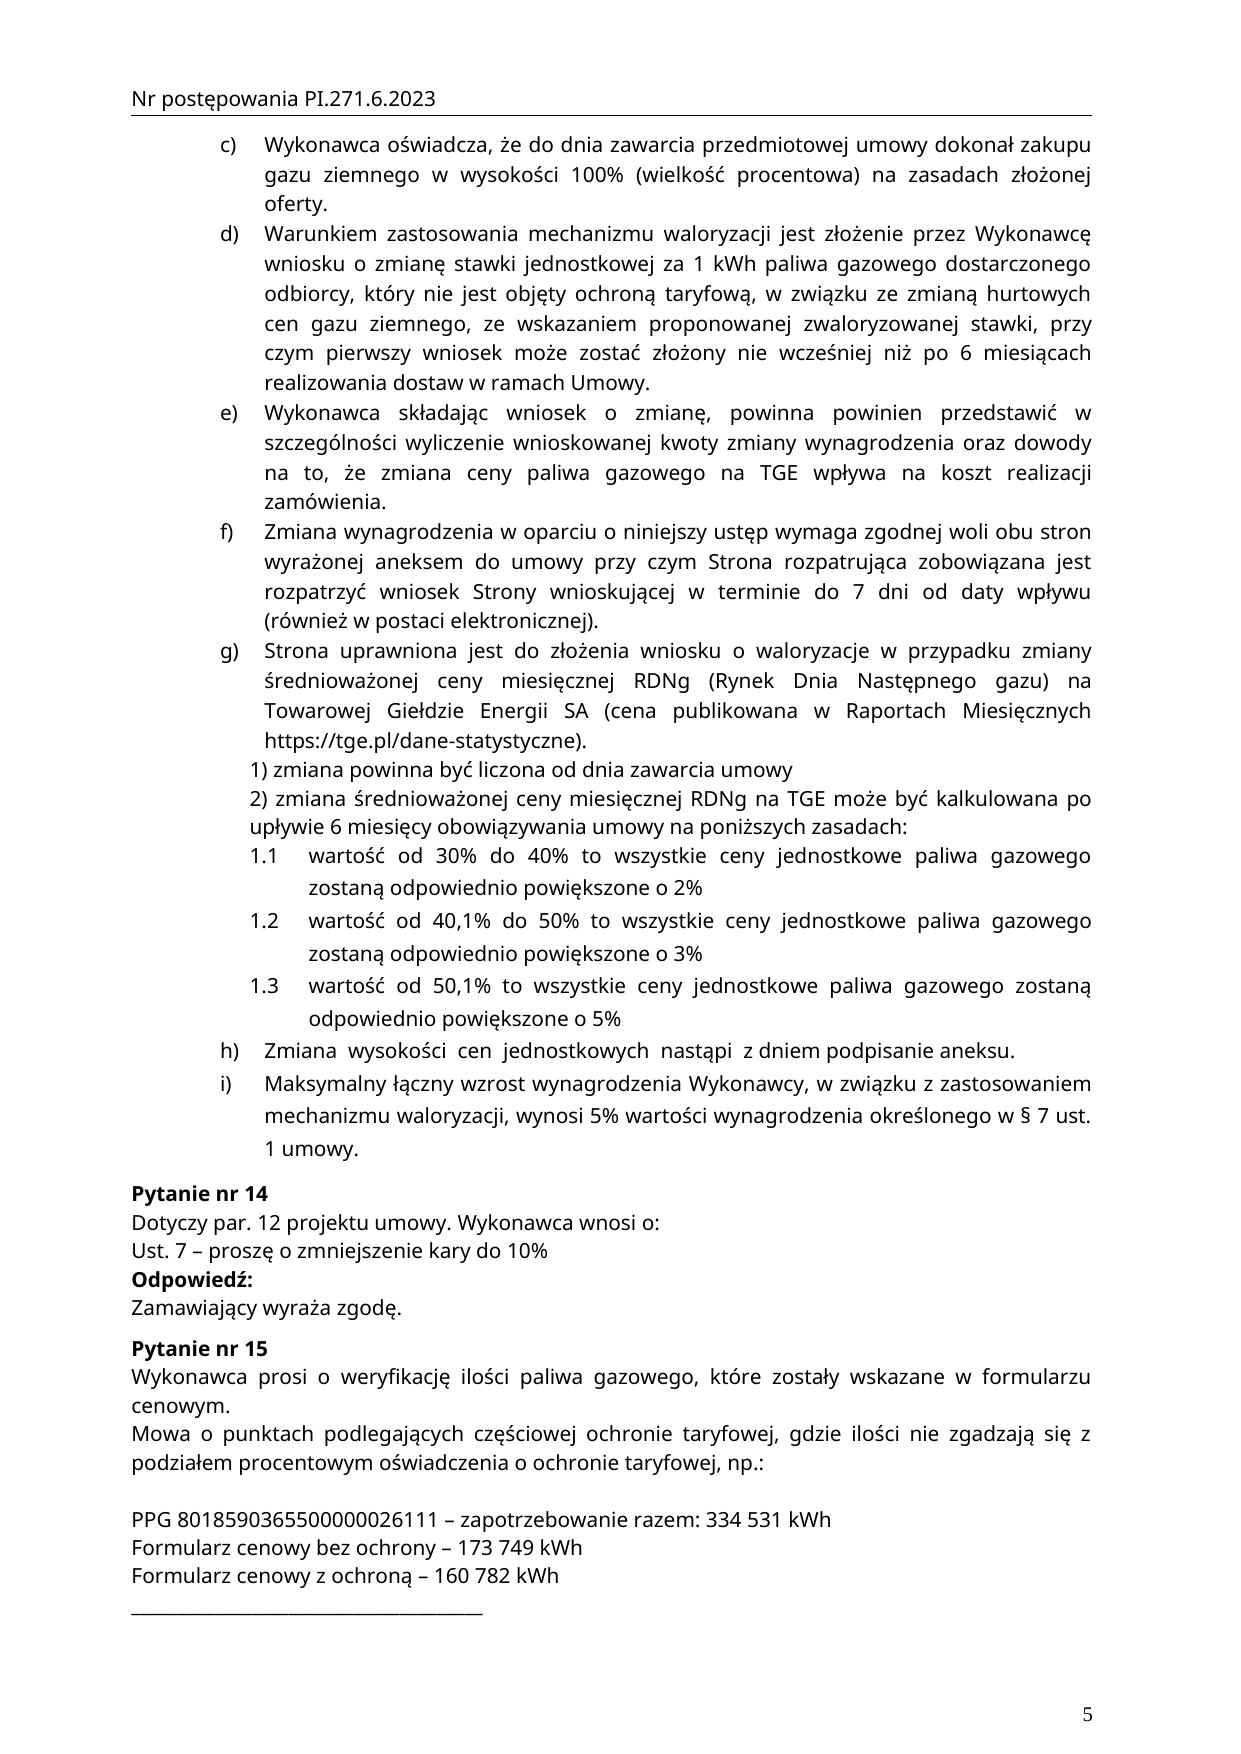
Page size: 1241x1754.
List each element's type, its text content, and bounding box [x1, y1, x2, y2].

list Zmiana wynagrodzenia w oparciu o niniejszy ustęp wymaga zgodnej woli obu stron wyrażonej aneksem do umowy przy czym Strona rozpatrująca zobowiązana jest rozpatrzyć wniosek Strony wnioskującej w terminie do 7 dni od daty wpływu (również w postaci elektronicznej). [220, 517, 1092, 635]
text 1) zmiana powinna być liczona od dnia zawarcia umowy [234, 756, 1092, 784]
text Mowa o punktach podlegających częściowej ochronie taryfowej, gdzie ilości nie zgadzają się z podziałem procentowym oświadczenia o ochronie taryfowej, np.: [131, 1419, 1092, 1476]
list wartość od 30% do 40% to wszystkie ceny jednostkowe paliwa gazowego zostaną odpowiednio powiększone o 2% [249, 841, 1092, 902]
text Wykonawca prosi o weryfikację ilości paliwa gazowego, które zostały wskazane w formularzu cenowym. [131, 1362, 1092, 1419]
text Dotyczy par. 12 projektu umowy. Wykonawca wnosi o: [131, 1208, 1092, 1236]
text Zamawiający wyraża zgodę. [131, 1293, 1092, 1322]
text Ust. 7 – proszę o zmniejszenie kary do 10% [131, 1236, 1092, 1265]
list wartość od 40,1% do 50% to wszystkie ceny jednostkowe paliwa gazowego zostaną odpowiednio powiększone o 3% [249, 906, 1092, 967]
text ______________________________________ [131, 1590, 1092, 1618]
text Odpowiedź: [131, 1265, 1092, 1293]
list Zmiana wysokości cen jednostkowych nastąpi z dniem podpisanie aneksu. [220, 1036, 1092, 1065]
list Warunkiem zastosowania mechanizmu waloryzacji jest złożenie przez Wykonawcę wniosku o zmianę stawki jednostkowej za 1 kWh paliwa gazowego dostarczonego odbiorcy, który nie jest objęty ochroną taryfową, w związku ze zmianą hurtowych cen gazu ziemnego, ze wskazaniem proponowanej zwaloryzowanej stawki, przy czym pierwszy wniosek może zostać złożony nie wcześniej niż po 6 miesiącach realizowania dostaw w ramach Umowy. [220, 219, 1092, 397]
list Strona uprawniona jest do złożenia wniosku o waloryzacje w przypadku zmiany średnioważonej ceny miesięcznej RDNg (Rynek Dnia Następnego gazu) na Towarowej Giełdzie Energii SA (cena publikowana w Raportach Miesięcznych https://tge.pl/dane-statystyczne). [220, 636, 1092, 754]
text Formularz cenowy z ochroną – 160 782 kWh [131, 1562, 1092, 1590]
text Formularz cenowy bez ochrony – 173 749 kWh [131, 1533, 1092, 1562]
text Pytanie nr 15 [131, 1334, 1092, 1362]
text PPG 8018590365500000026111 – zapotrzebowanie razem: 334 531 kWh [131, 1505, 1092, 1533]
list Wykonawca składając wniosek o zmianę, powinna powinien przedstawić w szczególności wyliczenie wnioskowanej kwoty zmiany wynagrodzenia oraz dowody na to, że zmiana ceny paliwa gazowego na TGE wpływa na koszt realizacji zamówienia. [220, 398, 1092, 516]
list wartość od 50,1% to wszystkie ceny jednostkowe paliwa gazowego zostaną odpowiednio powiększone o 5% [249, 971, 1092, 1032]
list Wykonawca oświadcza, że do dnia zawarcia przedmiotowej umowy dokonał zakupu gazu ziemnego w wysokości 100% (wielkość procentowa) na zasadach złożonej oferty. [220, 130, 1092, 218]
text Pytanie nr 14 [131, 1179, 1092, 1208]
list Maksymalny łączny wzrost wynagrodzenia Wykonawcy, w związku z zastosowaniem mechanizmu waloryzacji, wynosi 5% wartości wynagrodzenia określonego w § 7 ust. 1 umowy. [220, 1069, 1092, 1163]
text 2) zmiana średnioważonej ceny miesięcznej RDNg na TGE może być kalkulowana po upływie 6 miesięcy obowiązywania umowy na poniższych zasadach: [249, 784, 1092, 841]
